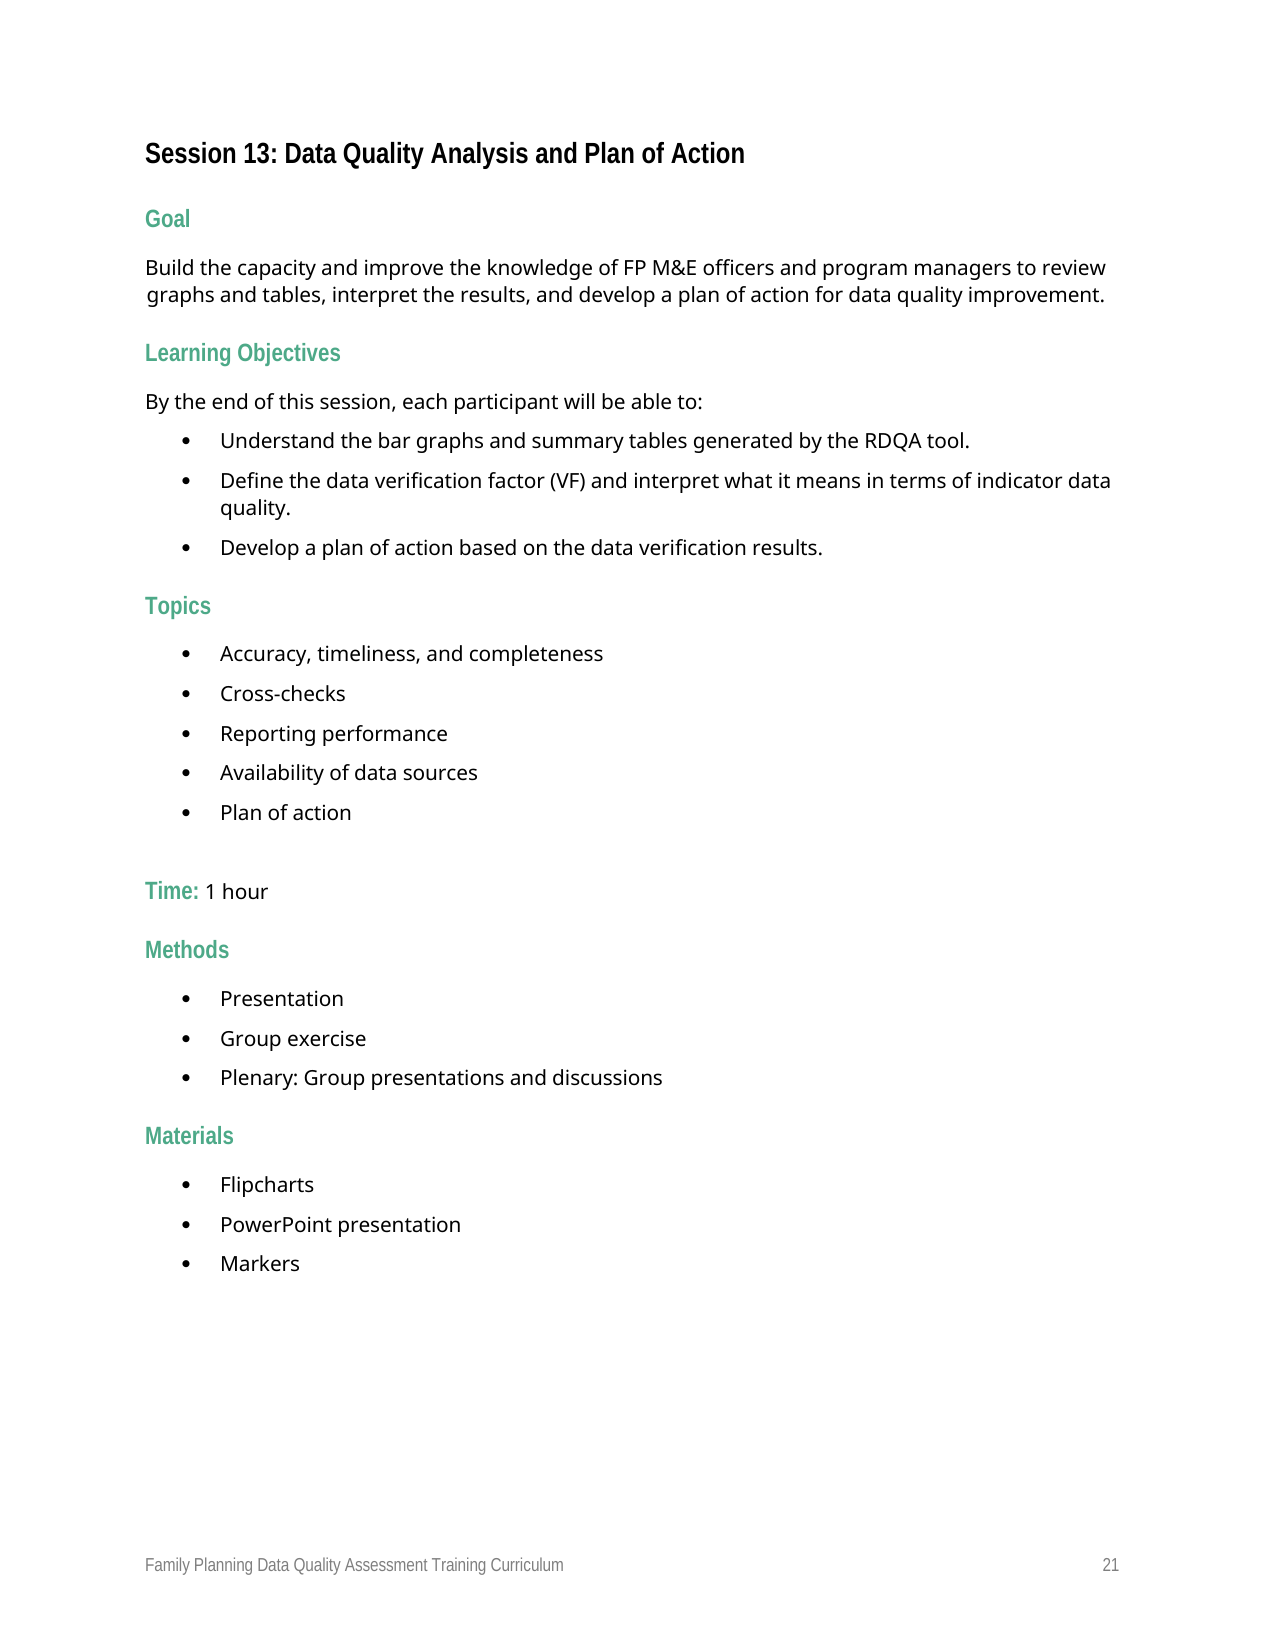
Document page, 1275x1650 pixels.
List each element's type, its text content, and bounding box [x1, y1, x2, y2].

text Time: 1 hour [145, 878, 1140, 905]
list Plan of action [182, 798, 1140, 826]
list Group exercise [182, 1024, 1140, 1051]
subtitle Topics [145, 594, 1140, 619]
list PowerPoint presentation [182, 1210, 1140, 1237]
subtitle Methods [145, 938, 1140, 964]
list Accuracy, timeliness, and completeness [182, 640, 1140, 667]
list Define the data verification factor (VF) and interpret what it means in terms of indicator data quality. [182, 467, 1140, 521]
list Presentation [182, 985, 1140, 1012]
text Build the capacity and improve the knowledge of FP M&E officers and program managers to review graphs and tables, interpret the results, and develop a plan of action for data quality improvement. [145, 253, 1140, 307]
subtitle Session 13: Data Quality Analysis and Plan of Action [145, 139, 1140, 169]
list Reporting performance [182, 719, 1140, 746]
list Markers [182, 1250, 1140, 1277]
subtitle Materials [145, 1124, 1140, 1150]
list Availability of data sources [182, 759, 1140, 786]
list Cross-checks [182, 680, 1140, 707]
list Plenary: Group presentations and discussions [182, 1064, 1140, 1091]
subtitle Learning Objectives [145, 341, 1140, 367]
subtitle Goal [145, 207, 1140, 232]
list Develop a plan of action based on the data verification results. [182, 533, 1140, 560]
list Flipcharts [182, 1171, 1140, 1198]
list Understand the bar graphs and summary tables generated by the RDQA tool. [182, 427, 1140, 454]
text By the end of this session, each participant will be able to: [145, 387, 1140, 414]
